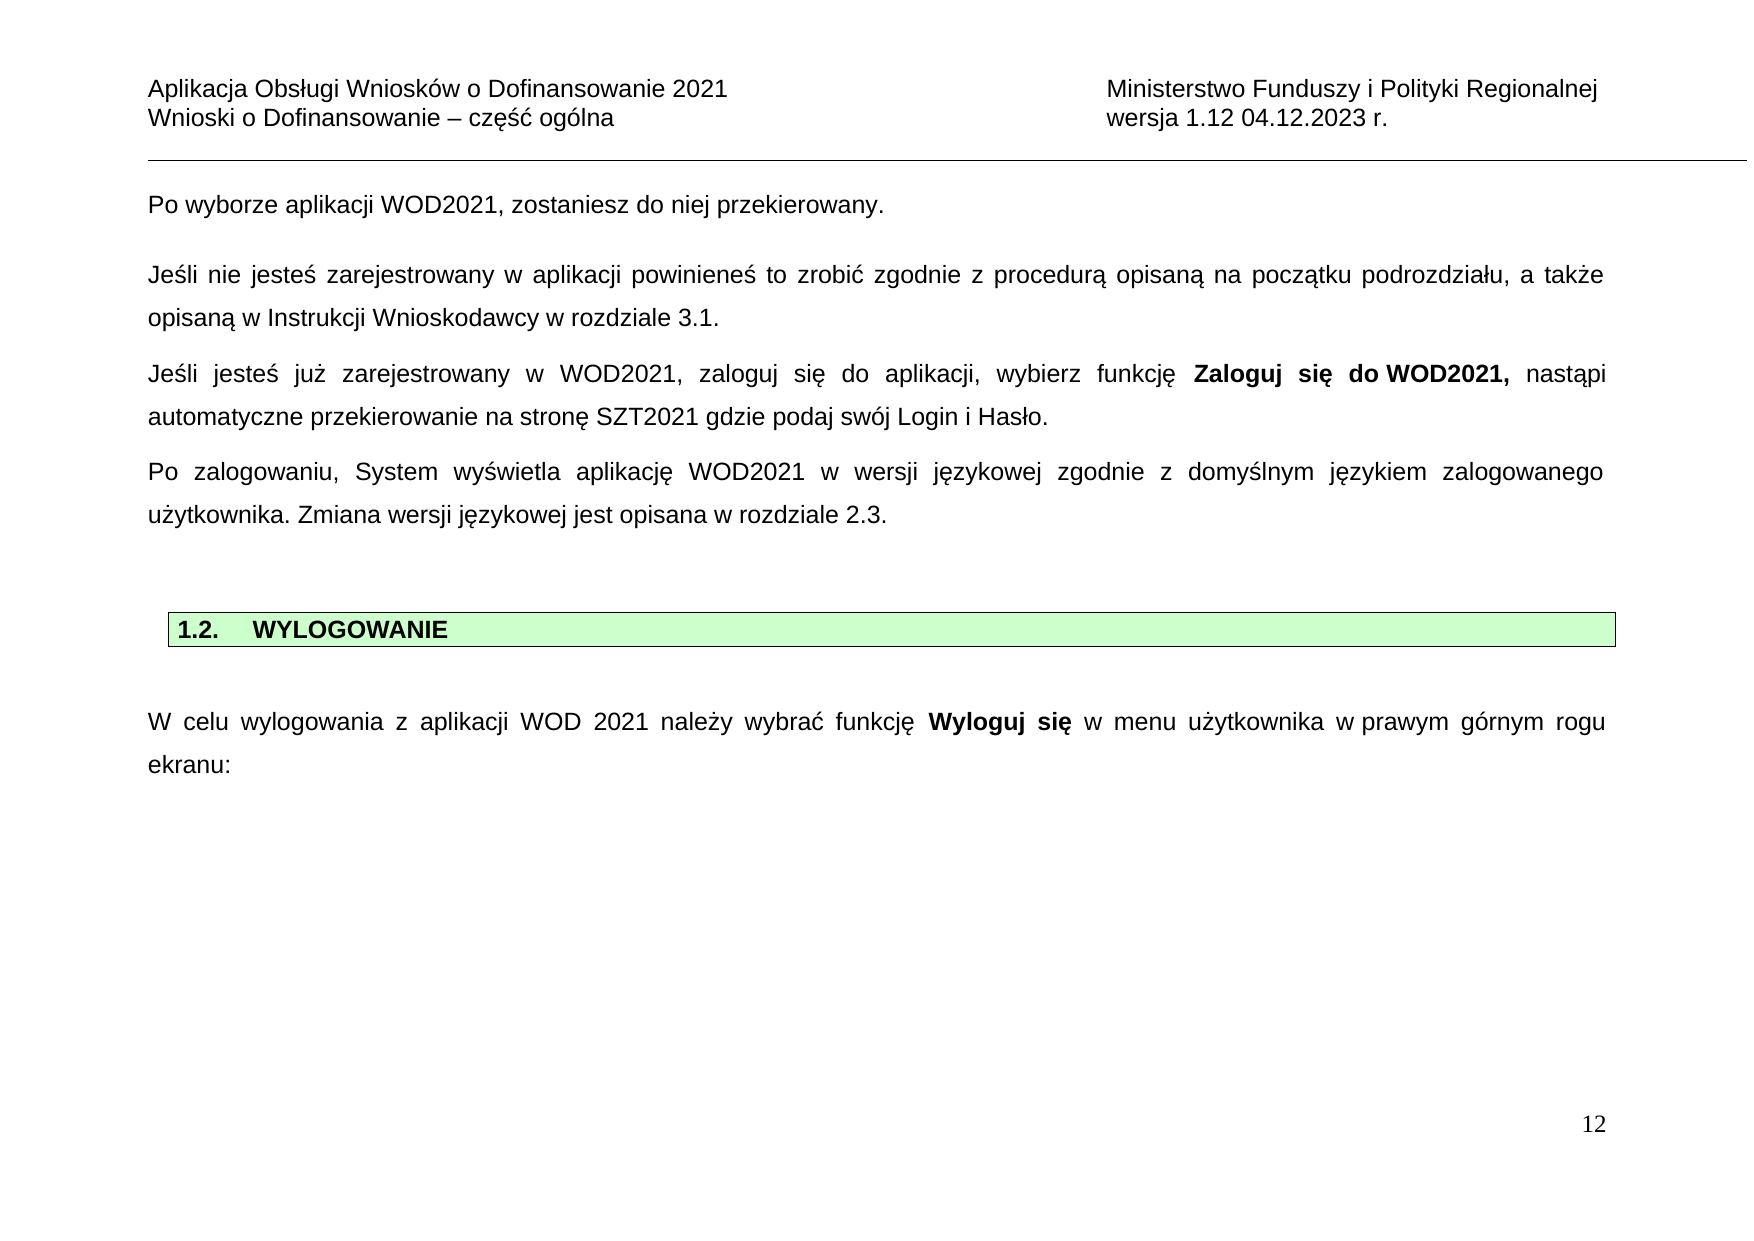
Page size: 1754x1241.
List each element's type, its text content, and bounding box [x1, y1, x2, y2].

text Po zalogowaniu, System wyświetla aplikację WOD2021 w wersji językowej zgodnie z domyślnym językiem zalogowanego użytkownika. Zmiana wersji językowej jest opisana w rozdziale 2.3. [148, 457, 1606, 529]
text W celu wylogowania z aplikacji WOD 2021 należy wybrać funkcję Wyloguj się w menu użytkownika w prawym górnym rogu ekranu: [148, 707, 1606, 779]
text Jeśli nie jesteś zarejestrowany w aplikacji powinieneś to zrobić zgodnie z procedurą opisaną na początku podrozdziału, a także opisaną w Instrukcji Wnioskodawcy w rozdziale 3.1. [148, 260, 1606, 332]
subtitle WYLOGOWANIE [169, 613, 1615, 646]
text Jeśli jesteś już zarejestrowany w WOD2021, zaloguj się do aplikacji, wybierz funkcję Zaloguj się do WOD2021, nastąpi automatyczne przekierowanie na stronę SZT2021 gdzie podaj swój Login i Hasło. [148, 358, 1606, 430]
text Po wyborze aplikacji WOD2021, zostaniesz do niej przekierowany. [148, 190, 1606, 218]
